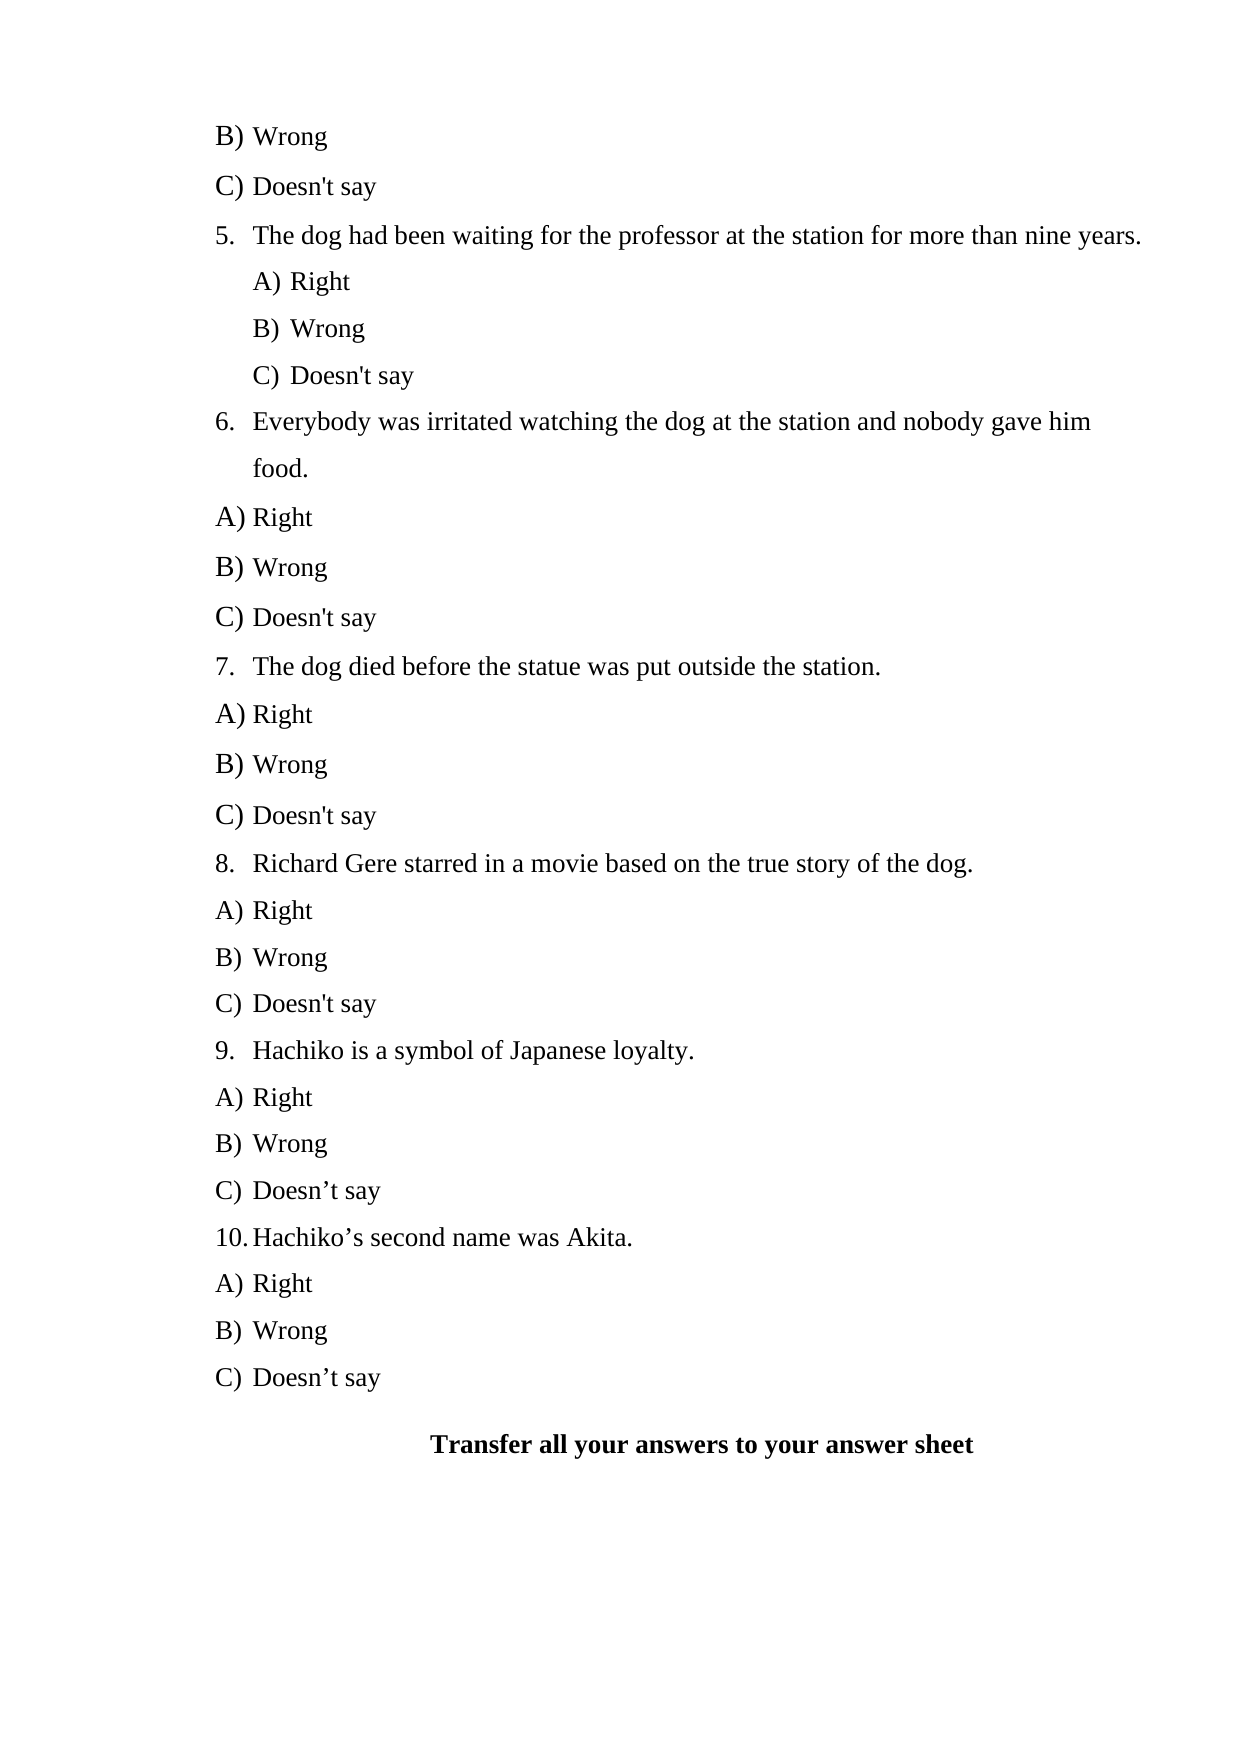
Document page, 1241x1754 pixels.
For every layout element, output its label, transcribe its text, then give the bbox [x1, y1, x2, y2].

list Hachiko is a symbol of Japanese loyalty. [215, 1034, 1152, 1065]
list Right [215, 1267, 1152, 1298]
list Right [215, 894, 1152, 925]
list The dog had been waiting for the professor at the station for more than nine years. [215, 219, 1152, 250]
list Wrong [215, 1127, 1152, 1158]
list Doesn’t say [215, 1174, 1152, 1205]
list Hachiko’s second name was Akita. [215, 1221, 1152, 1252]
list The dog died before the statue was put outside the station. [215, 650, 1152, 681]
list Doesn't say [215, 599, 1152, 633]
list Wrong [215, 1314, 1152, 1345]
list Wrong [215, 747, 1152, 780]
list Doesn't say [215, 797, 1152, 831]
list Doesn't say [215, 168, 1152, 202]
list Wrong [215, 941, 1152, 972]
list Wrong [215, 118, 1152, 152]
text Transfer all your answers to your answer sheet [252, 1428, 1152, 1459]
list Richard Gere starred in a movie based on the true story of the dog. [215, 847, 1152, 878]
list Right [215, 696, 1152, 730]
list Doesn’t say [215, 1361, 1152, 1392]
list Right [215, 499, 1152, 532]
list Everybody was irritated watching the dog at the station and nobody gave him food. [215, 405, 1152, 483]
list Wrong [252, 312, 1152, 343]
list Wrong [215, 549, 1152, 583]
list Right [252, 265, 1152, 297]
list Right [215, 1081, 1152, 1112]
list Doesn't say [215, 987, 1152, 1018]
list Doesn't say [252, 359, 1152, 390]
